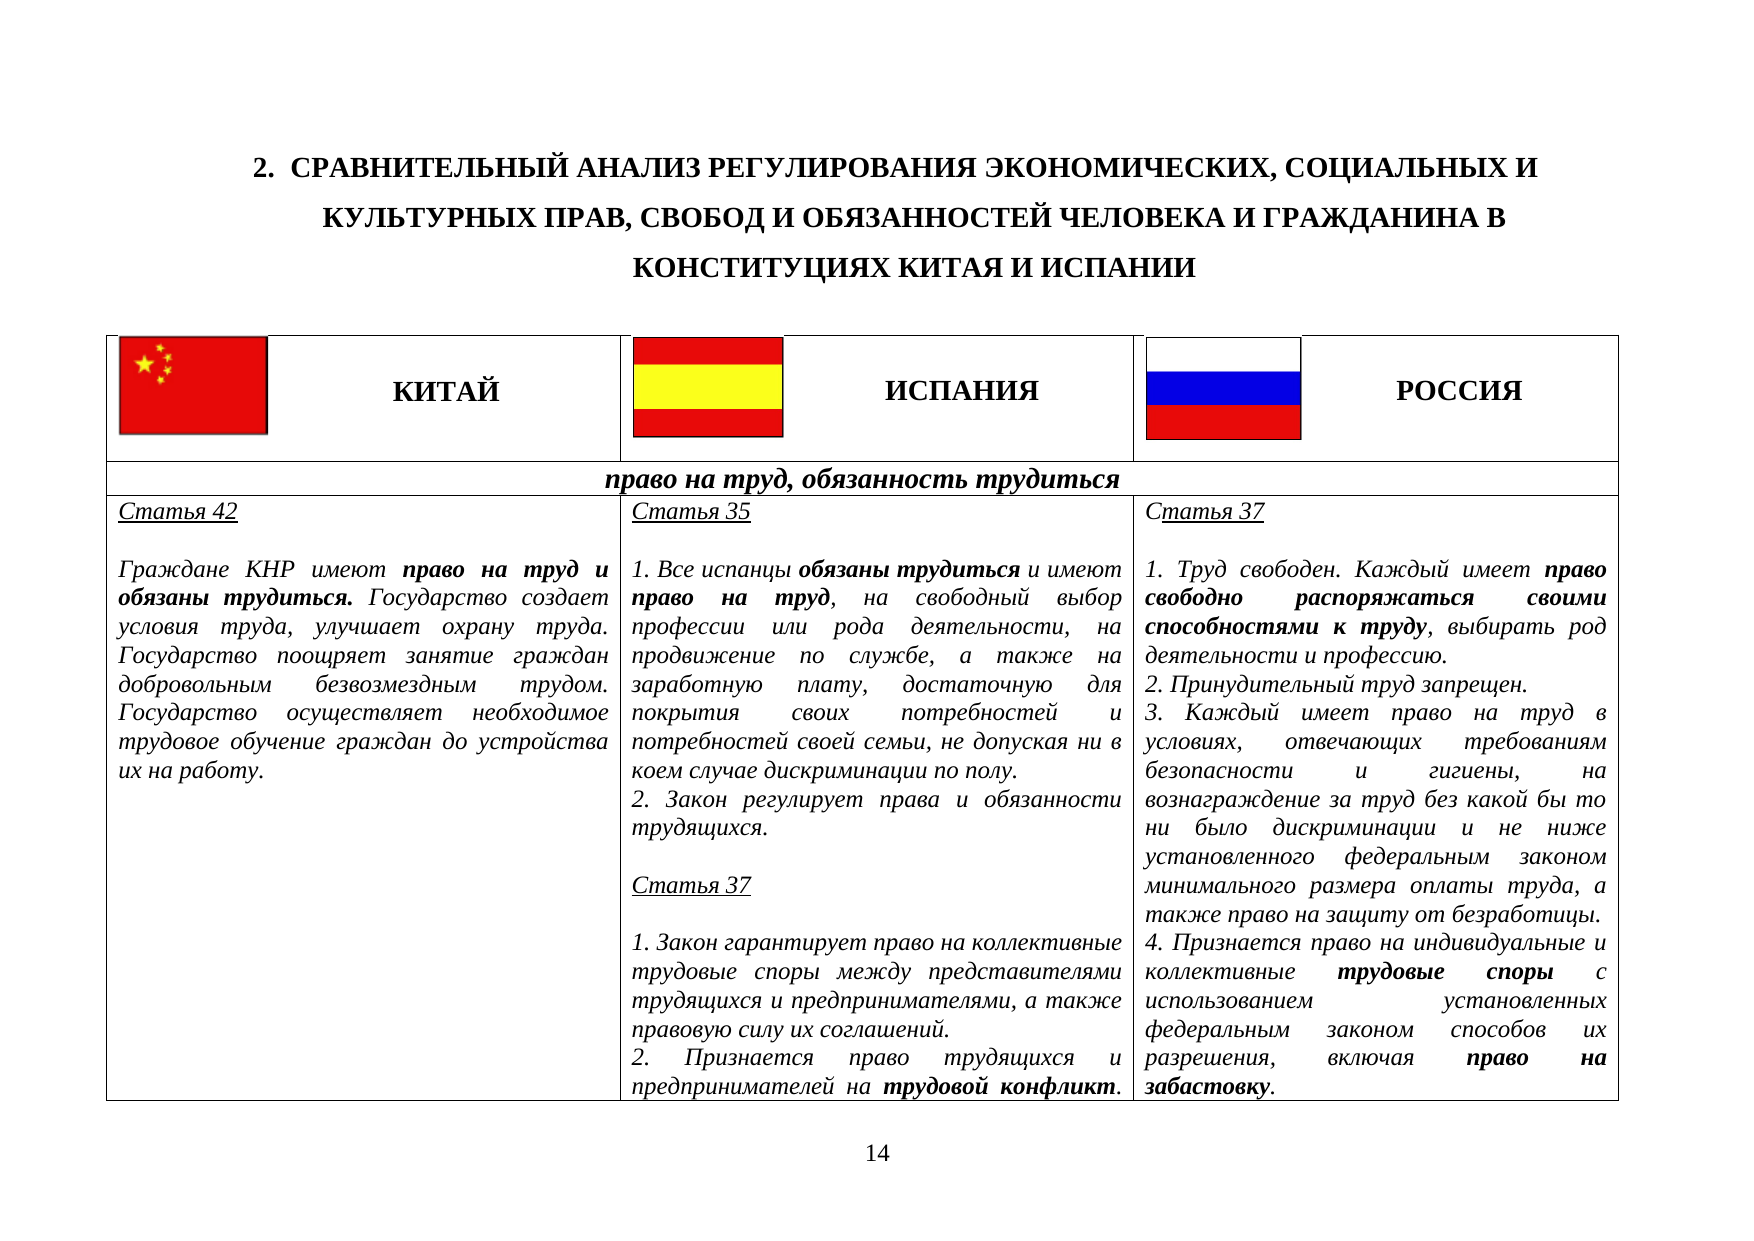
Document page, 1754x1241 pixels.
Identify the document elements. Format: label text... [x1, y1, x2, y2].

table_header [107, 336, 620, 461]
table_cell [1134, 496, 1618, 1100]
table_header [1134, 336, 1144, 461]
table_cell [621, 496, 1133, 1100]
picture [1144, 335, 1302, 461]
list СРАВНИТЕЛЬНЫЙ АНАЛИЗ РЕГУЛИРОВАНИЯ ЭКОНОМИЧЕСКИХ, СОЦИАЛЬНЫХ И КУЛЬТУРНЫХ ПРАВ, СВОБОД И ОБЯЗАННОСТЕЙ ЧЕЛОВЕКА И ГРАЖДАНИНА В КОНСТИТУЦИЯХ КИТАЯ И ИСПАНИИ [156, 150, 1636, 284]
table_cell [107, 496, 620, 1100]
picture [631, 335, 784, 458]
table_header [621, 336, 1133, 461]
table_cell право на труд, обязанность трудиться [107, 462, 1618, 495]
table_header [1302, 336, 1618, 461]
